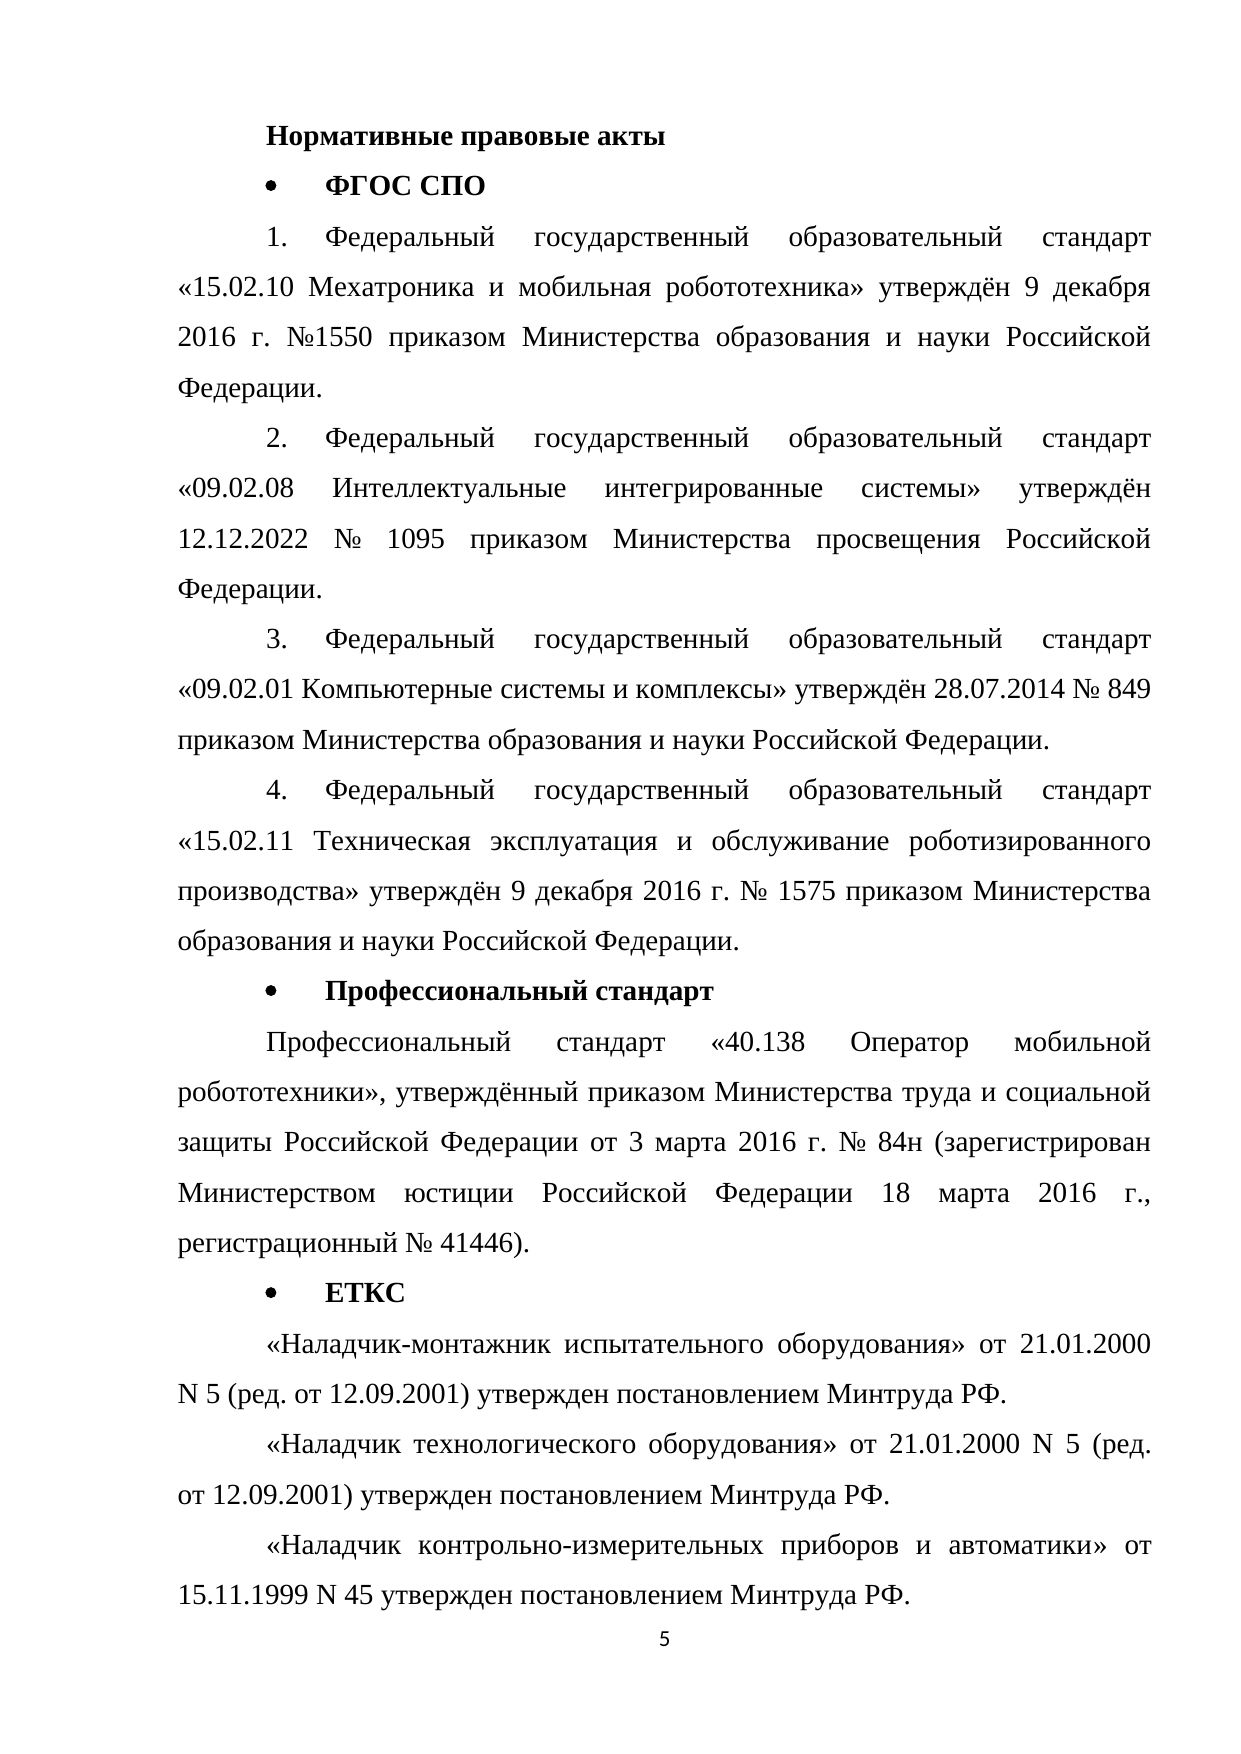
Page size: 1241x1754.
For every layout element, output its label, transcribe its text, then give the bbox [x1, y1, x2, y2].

list ФГОС СПО [177, 168, 1152, 202]
list Федеральный государственный образовательный стандарт «09.02.08 Интеллектуальные интегрированные системы» утверждён 12.12.2022 № 1095 приказом Министерства просвещения Российской Федерации. [177, 420, 1152, 604]
list Федеральный государственный образовательный стандарт «15.02.10 Мехатроника и мобильная робототехника» утверждён 9 декабря 2016 г. №1550 приказом Министерства образования и науки Российской Федерации. [177, 219, 1152, 403]
text «Наладчик технологического оборудования» от 21.01.2000 N 5 (ред. от 12.09.2001) утвержден постановлением Минтруда РФ. [177, 1427, 1152, 1510]
list ЕТКС [177, 1276, 1152, 1309]
text Профессиональный стандарт «40.138 Оператор мобильной робототехники», утверждённый приказом Министерства труда и социальной защиты Российской Федерации от 3 марта 2016 г. № 84н (зарегистрирован Министерством юстиции Российской Федерации 18 марта 2016 г., регистрационный № 41446). [177, 1024, 1152, 1259]
text «Наладчик-монтажник испытательного оборудования» от 21.01.2000 N 5 (ред. от 12.09.2001) утвержден постановлением Минтруда РФ. [177, 1326, 1152, 1410]
list Федеральный государственный образовательный стандарт «09.02.01 Компьютерные системы и комплексы» утверждён 28.07.2014 № 849 приказом Министерства образования и науки Российской Федерации. [177, 621, 1152, 756]
text «Наладчик контрольно-измерительных приборов и автоматики» от 15.11.1999 N 45 утвержден постановлением Минтруда РФ. [177, 1527, 1152, 1611]
list Федеральный государственный образовательный стандарт «15.02.11 Техническая эксплуатация и обслуживание роботизированного производства» утверждён 9 декабря 2016 г. № 1575 приказом Министерства образования и науки Российской Федерации. [177, 772, 1152, 957]
text Нормативные правовые акты [177, 118, 1152, 152]
list Профессиональный стандарт [177, 973, 1152, 1007]
